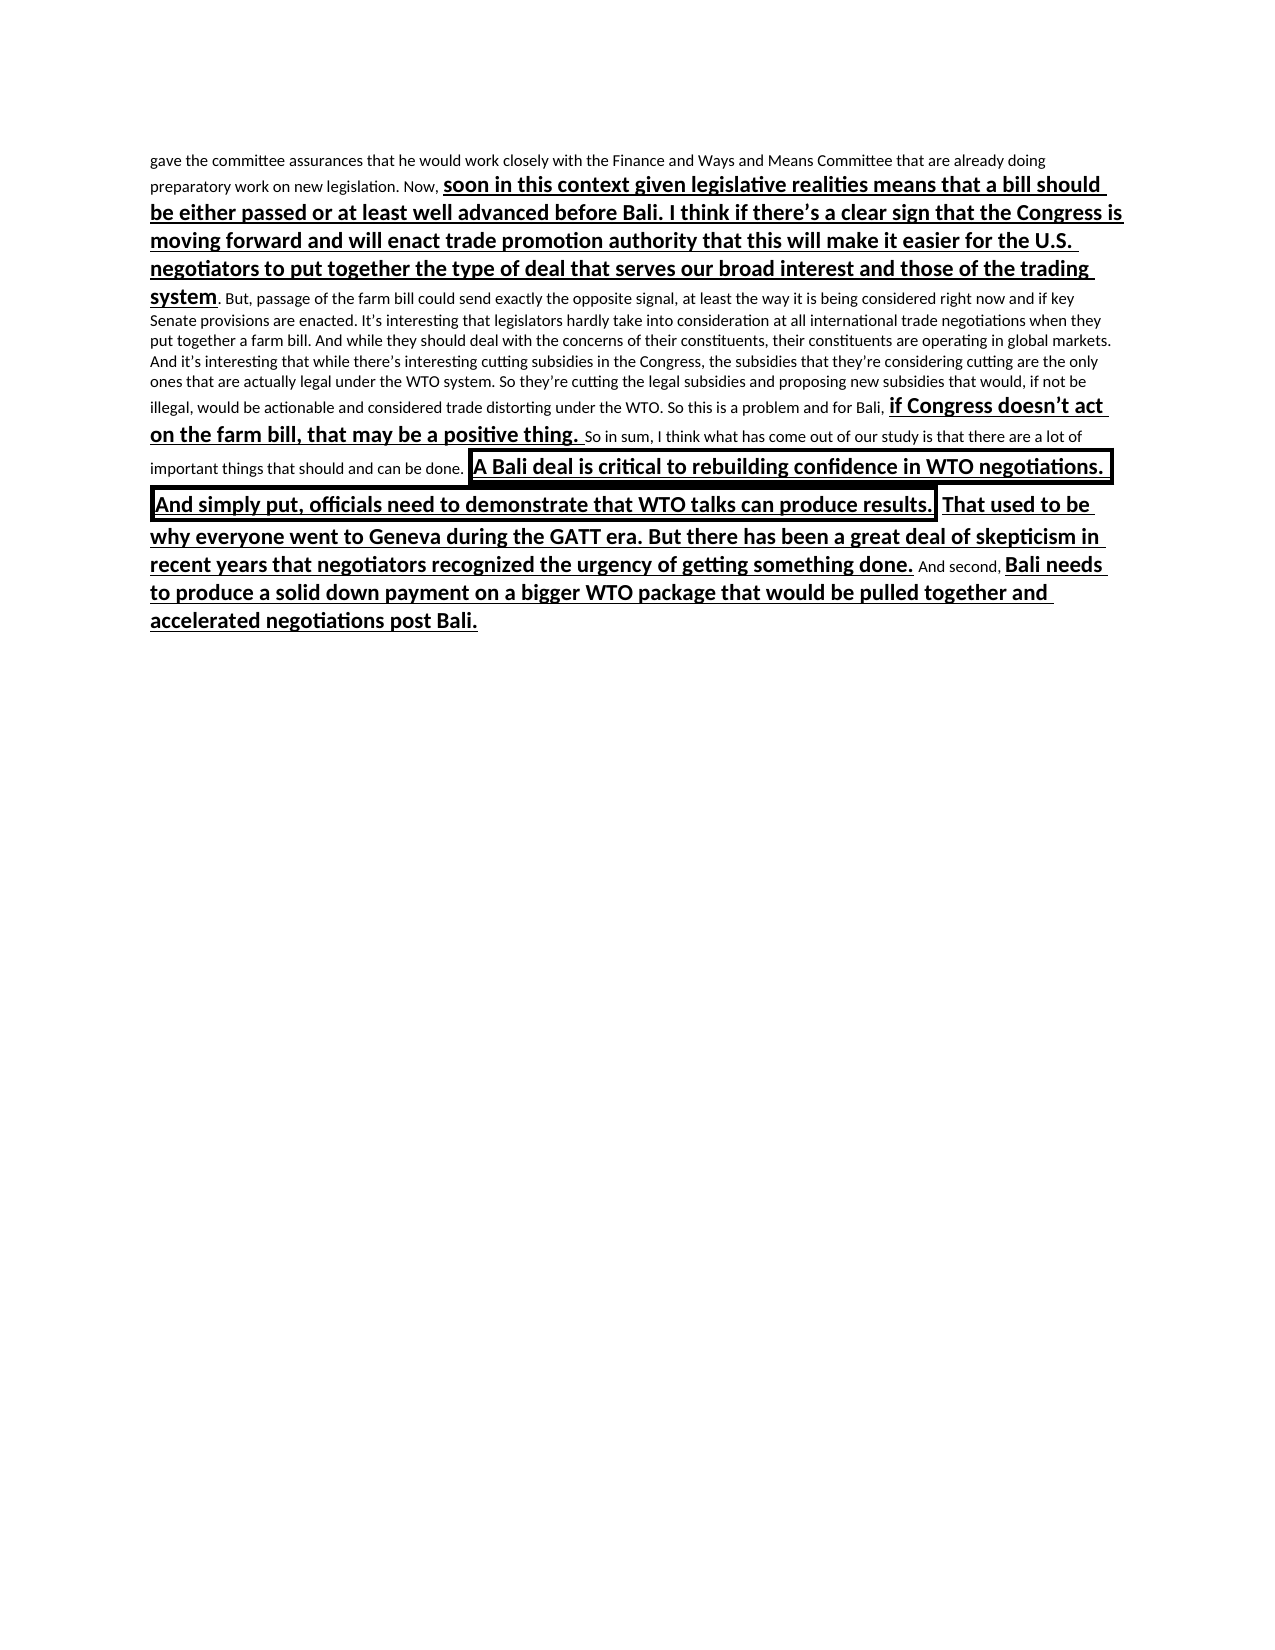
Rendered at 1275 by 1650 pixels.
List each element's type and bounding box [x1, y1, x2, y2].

text [150, 150, 1125, 634]
